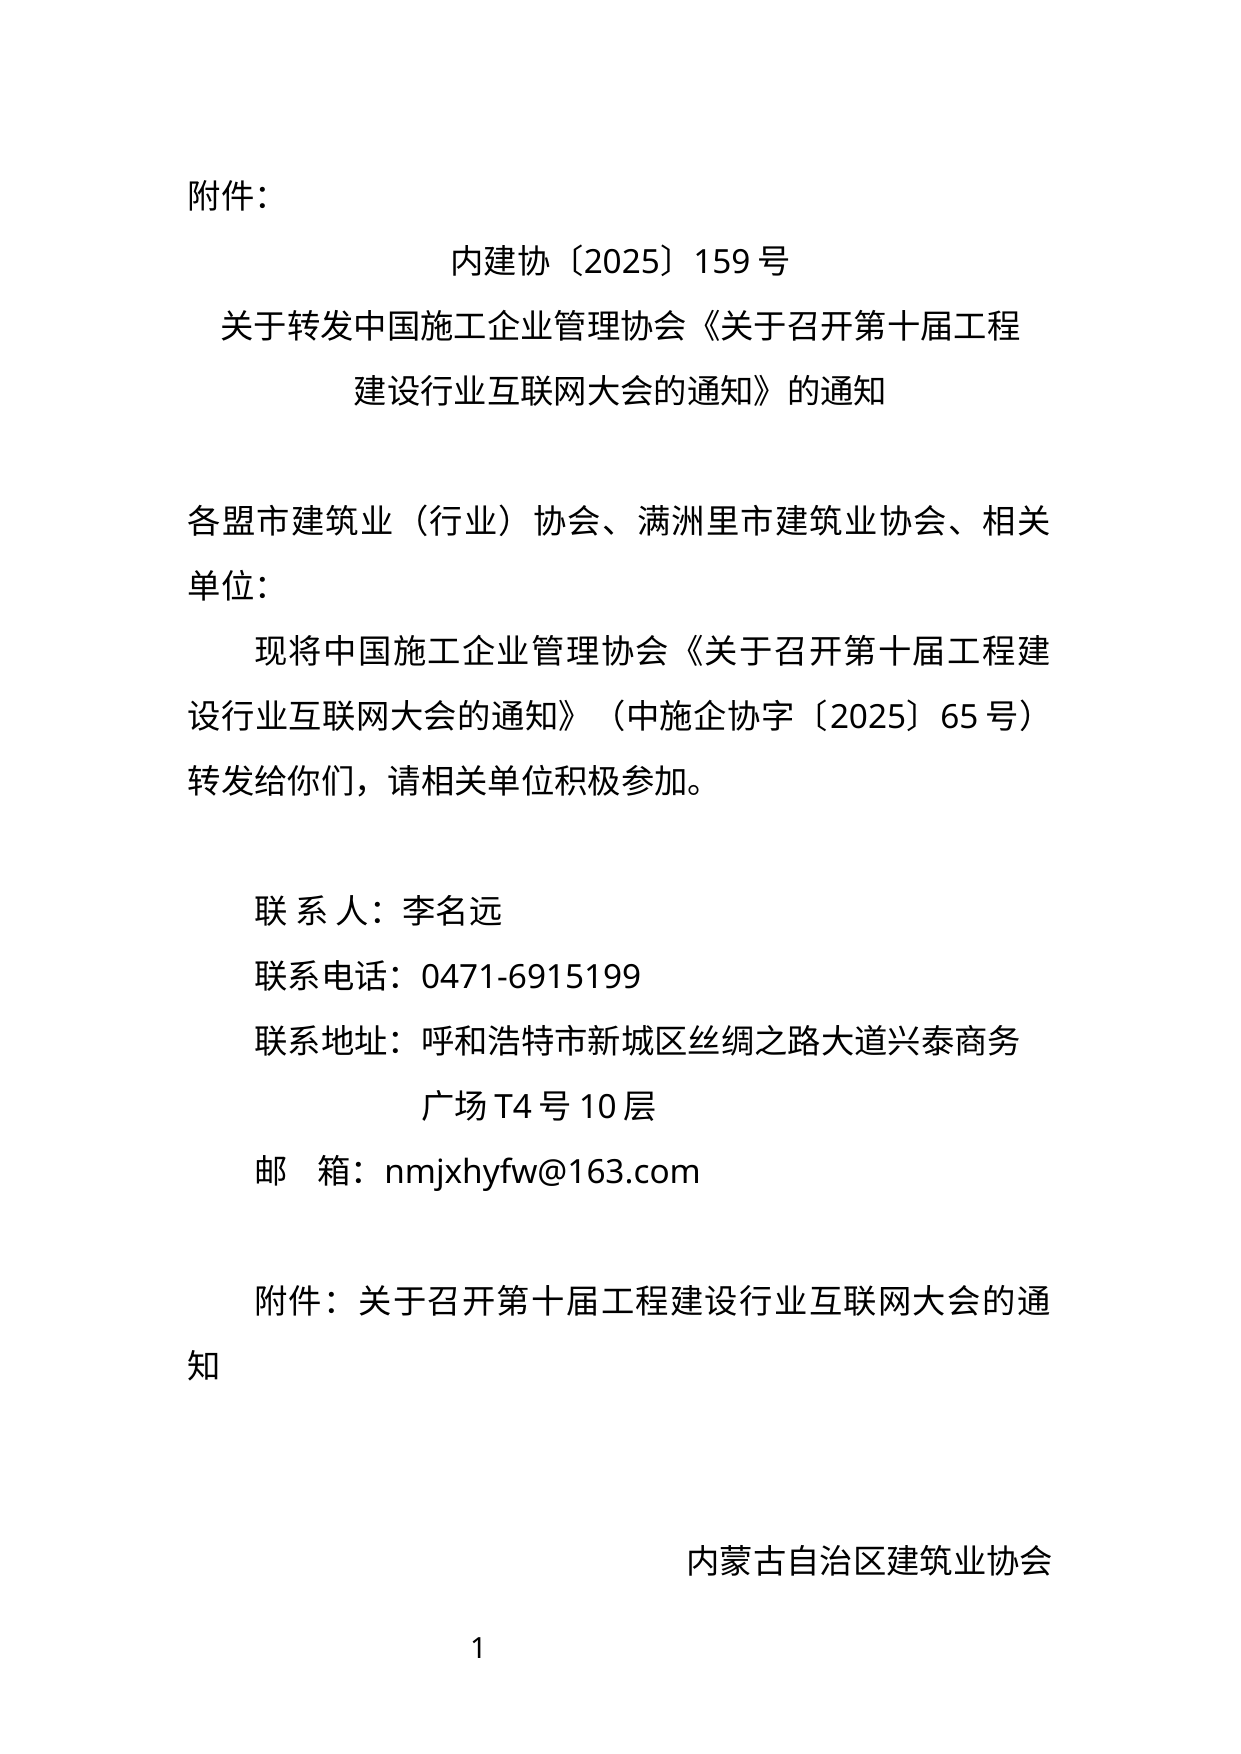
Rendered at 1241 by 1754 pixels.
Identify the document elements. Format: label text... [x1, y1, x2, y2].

text 现将中国施工企业管理协会《关于召开第十届工程建设行业互联网大会的通知》（中施企协字〔2025〕65号）转发给你们，请相关单位积极参加。 [187, 617, 1053, 812]
text 各盟市建筑业（行业）协会、满洲里市建筑业协会、相关单位： [187, 487, 1053, 617]
text 关于转发中国施工企业管理协会《关于召开第十届工程 [187, 292, 1053, 357]
text 附件：关于召开第十届工程建设行业互联网大会的通知 [187, 1267, 1053, 1397]
text 内蒙古自治区建筑业协会 [187, 1527, 1053, 1592]
text 附件： [187, 162, 1053, 227]
text 广场T4号10层 [187, 1072, 1053, 1137]
text 联系地址：呼和浩特市新城区丝绸之路大道兴泰商务 [187, 1007, 1053, 1072]
text 联 系 人：李名远 [187, 877, 1053, 942]
text 内建协〔2025〕159号 [187, 227, 1053, 292]
text 联系电话：0471-6915199 [187, 942, 1053, 1007]
text 建设行业互联网大会的通知》的通知 [187, 357, 1053, 422]
text 邮 箱：nmjxhyfw@163.com [187, 1137, 1053, 1202]
